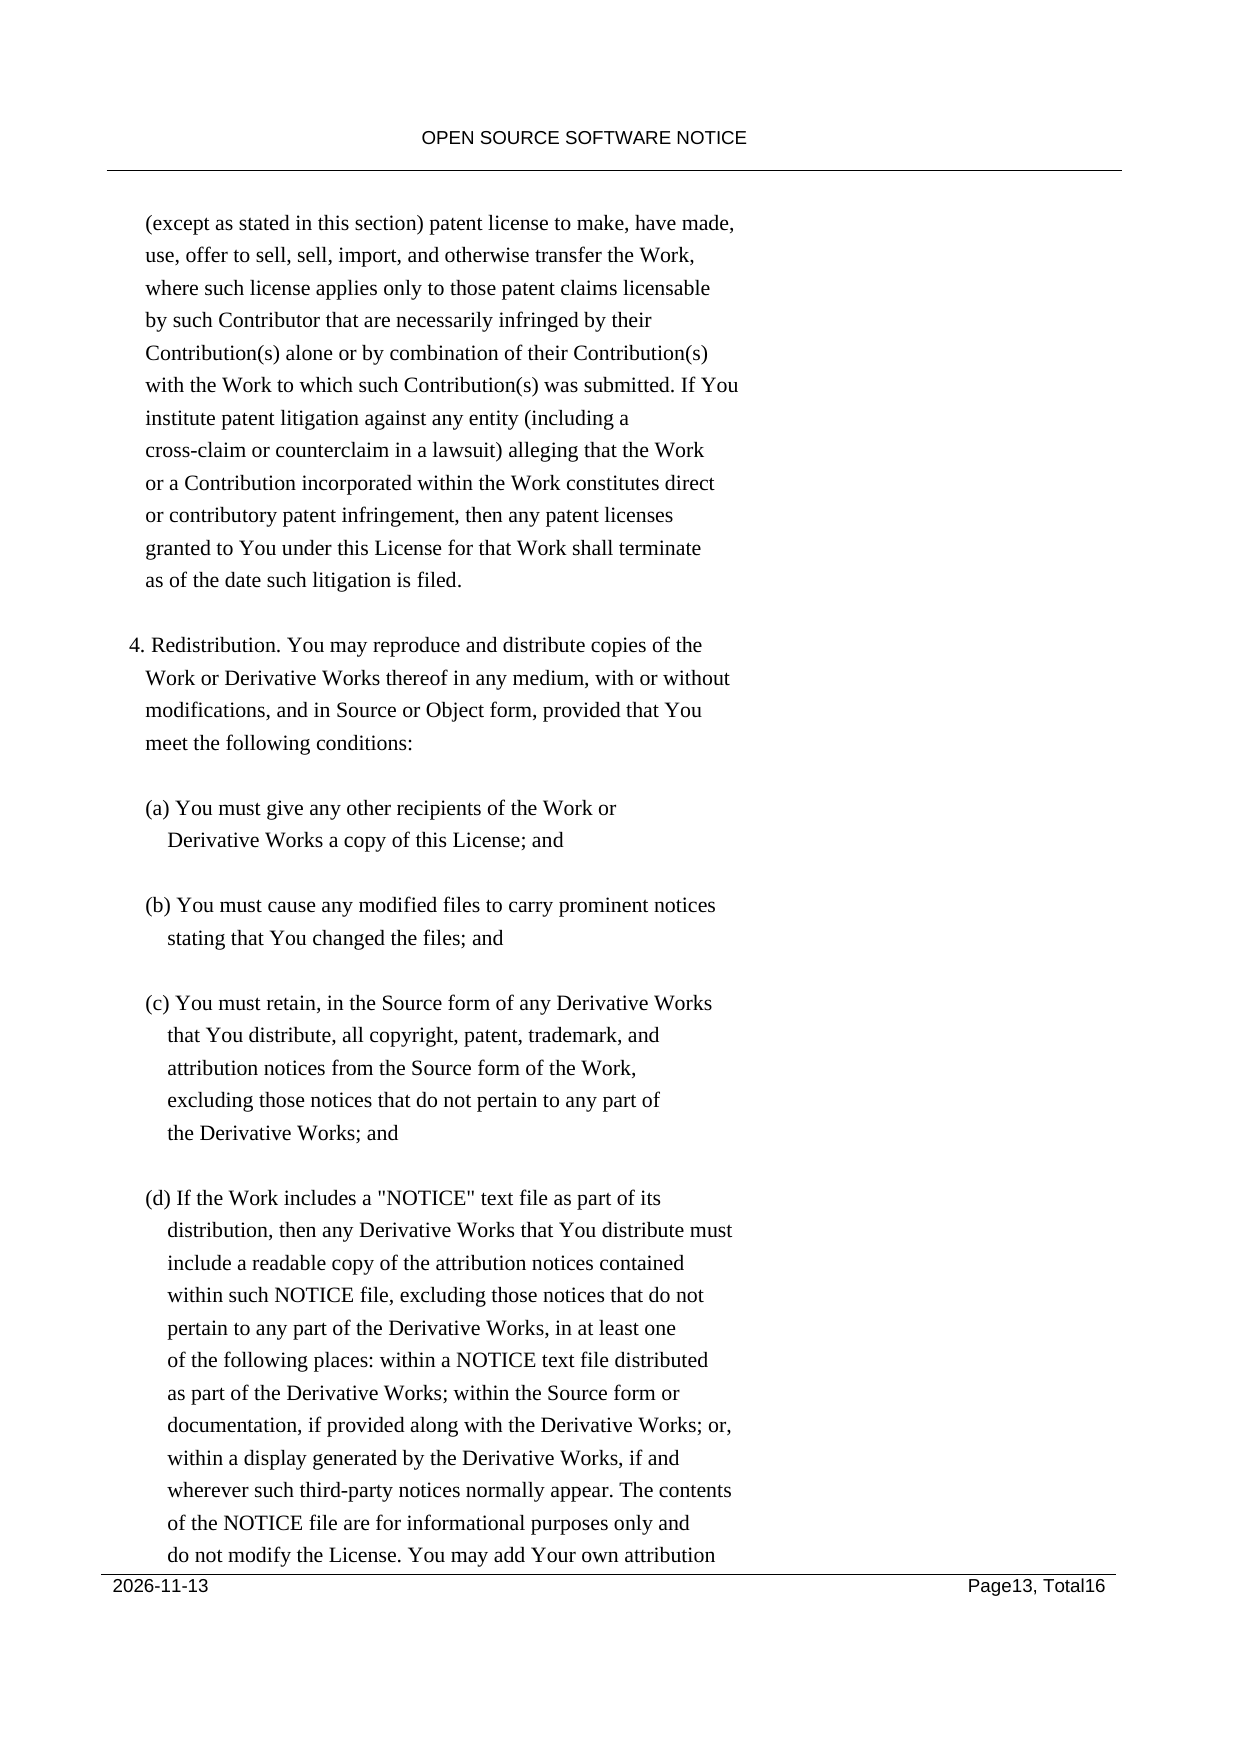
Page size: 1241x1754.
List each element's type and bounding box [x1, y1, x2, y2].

text [112, 206, 1128, 1571]
